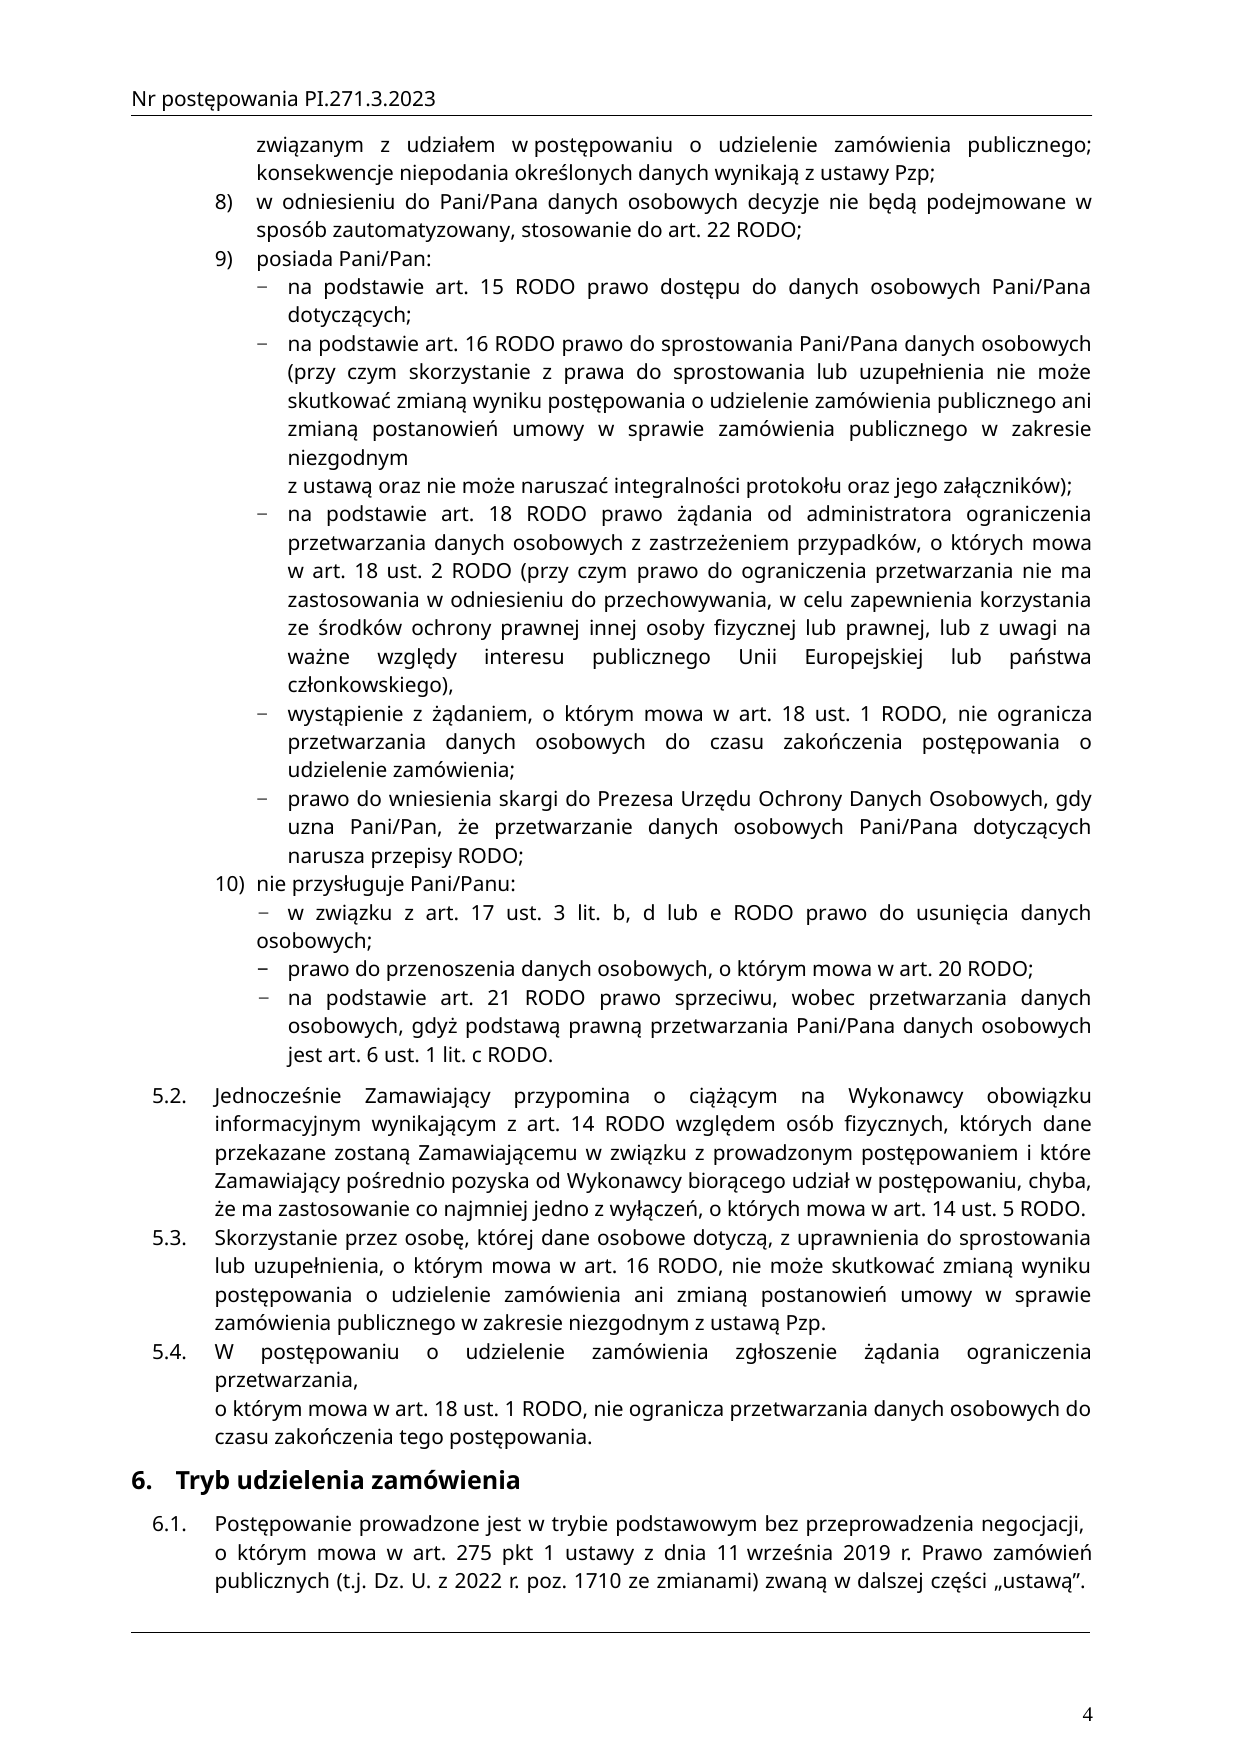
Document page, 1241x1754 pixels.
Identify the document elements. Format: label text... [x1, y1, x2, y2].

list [152, 1509, 1092, 1595]
subtitle Tryb udzielenia zamówienia [131, 1463, 1092, 1497]
list na podstawie art. 21 RODO prawo sprzeciwu, wobec przetwarzania danych osobowych, gdyż podstawą prawną przetwarzania Pani/Pana danych osobowych jest art. 6 ust. 1 lit. c RODO. [256, 983, 1092, 1068]
list w odniesieniu do Pani/Pana danych osobowych decyzje nie będą podejmowane w sposób zautomatyzowany, stosowanie do art. 22 RODO; [214, 187, 1092, 244]
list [214, 130, 1092, 187]
list posiada Pani/Pan: [214, 244, 1092, 272]
list prawo do wniesienia skargi do Prezesa Urzędu Ochrony Danych Osobowych, gdy uzna Pani/Pan, że przetwarzanie danych osobowych Pani/Pana dotyczących narusza przepisy RODO; [256, 784, 1092, 869]
list prawo do przenoszenia danych osobowych, o którym mowa w art. 20 RODO; [256, 954, 1092, 983]
list na podstawie art. 18 RODO prawo żądania od administratora ograniczenia przetwarzania danych osobowych z zastrzeżeniem przypadków, o których mowa w art. 18 ust. 2 RODO (przy czym prawo do ograniczenia przetwarzania nie ma zastosowania w odniesieniu do przechowywania, w celu zapewnienia korzystania ze środków ochrony prawnej innej osoby fizycznej lub prawnej, lub z uwagi na ważne względy interesu publicznego Unii Europejskiej lub państwa członkowskiego), [256, 499, 1092, 699]
list w związku z art. 17 ust. 3 lit. b, d lub e RODO prawo do usunięcia danych osobowych; [256, 898, 1092, 954]
list nie przysługuje Pani/Panu: [214, 869, 1092, 898]
list Jednocześnie Zamawiający przypomina o ciążącym na Wykonawcy obowiązku informacyjnym wynikającym z art. 14 RODO względem osób fizycznych, których dane przekazane zostaną Zamawiającemu w związku z prowadzonym postępowaniem i które Zamawiający pośrednio pozyska od Wykonawcy biorącego udział w postępowaniu, chyba, że ma zastosowanie co najmniej jedno z wyłączeń, o których mowa w art. 14 ust. 5 RODO. [152, 1081, 1092, 1223]
list na podstawie art. 15 RODO prawo dostępu do danych osobowych Pani/Pana dotyczących; [256, 272, 1092, 329]
list W postępowaniu o udzielenie zamówienia zgłoszenie żądania ograniczenia przetwarzania, o którym mowa w art. 18 ust. 1 RODO, nie ogranicza przetwarzania danych osobowych do czasu zakończenia tego postępowania. [152, 1337, 1092, 1451]
list wystąpienie z żądaniem, o którym mowa w art. 18 ust. 1 RODO, nie ogranicza przetwarzania danych osobowych do czasu zakończenia postępowania o udzielenie zamówienia; [256, 699, 1092, 784]
list na podstawie art. 16 RODO prawo do sprostowania Pani/Pana danych osobowych (przy czym skorzystanie z prawa do sprostowania lub uzupełnienia nie może skutkować zmianą wyniku postępowania o udzielenie zamówienia publicznego ani zmianą postanowień umowy w sprawie zamówienia publicznego w zakresie niezgodnym z ustawą oraz nie może naruszać integralności protokołu oraz jego załączników); [256, 329, 1092, 499]
list Skorzystanie przez osobę, której dane osobowe dotyczą, z uprawnienia do sprostowania lub uzupełnienia, o którym mowa w art. 16 RODO, nie może skutkować zmianą wyniku postępowania o udzielenie zamówienia ani zmianą postanowień umowy w sprawie zamówienia publicznego w zakresie niezgodnym z ustawą Pzp. [152, 1223, 1092, 1337]
